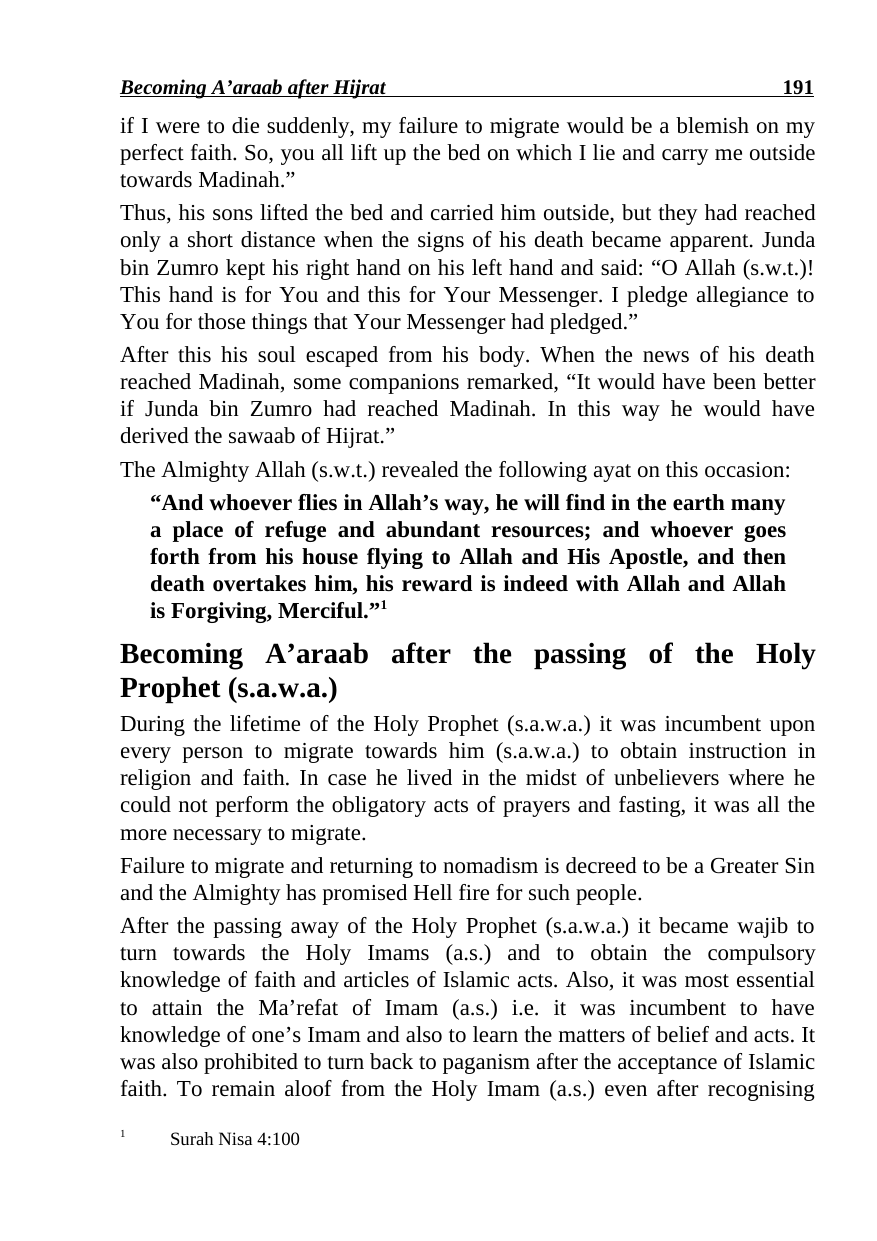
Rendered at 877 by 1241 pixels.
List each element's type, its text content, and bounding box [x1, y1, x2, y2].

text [120, 112, 817, 193]
text During the lifetime of the Holy Prophet (s.a.w.a.) it was incumbent upon every person to migrate towards him (s.a.w.a.) to obtain instruction in religion and faith. In case he lived in the midst of unbelievers where he could not perform the obligatory acts of prayers and fasting, it was all the more necessary to migrate. [120, 710, 817, 845]
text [120, 912, 817, 1102]
text Failure to migrate and returning to nomadism is decreed to be a Greater Sin and the Almighty has promised Hell fire for such people. [120, 852, 817, 906]
subtitle Becoming A’araab after the passing of the Holy Prophet (s.a.w.a.) [120, 637, 817, 704]
text Thus, his sons lifted the bed and carried him outside, but they had reached only a short distance when the signs of his death became apparent. Junda bin Zumro kept his right hand on his left hand and said: “O Allah (s.w.t.)! This hand is for You and this for Your Messenger. I pledge allegiance to You for those things that Your Messenger had pledged.” [120, 199, 817, 334]
text “And whoever flies in Allah’s way, he will find in the earth many a place of refuge and abundant resources; and whoever goes forth from his house flying to Allah and His Apostle, and then death overtakes him, his reward is indeed with Allah and Allah is Forgiving, Merciful.” [150, 489, 787, 624]
text The Almighty Allah (s.w.t.) revealed the following ayat on this occasion: [120, 455, 817, 482]
text After this his soul escaped from his body. When the news of his death reached Madinah, some companions remarked, “It would have been better if Junda bin Zumro had reached Madinah. In this way he would have derived the sawaab of Hijrat.” [120, 341, 817, 449]
